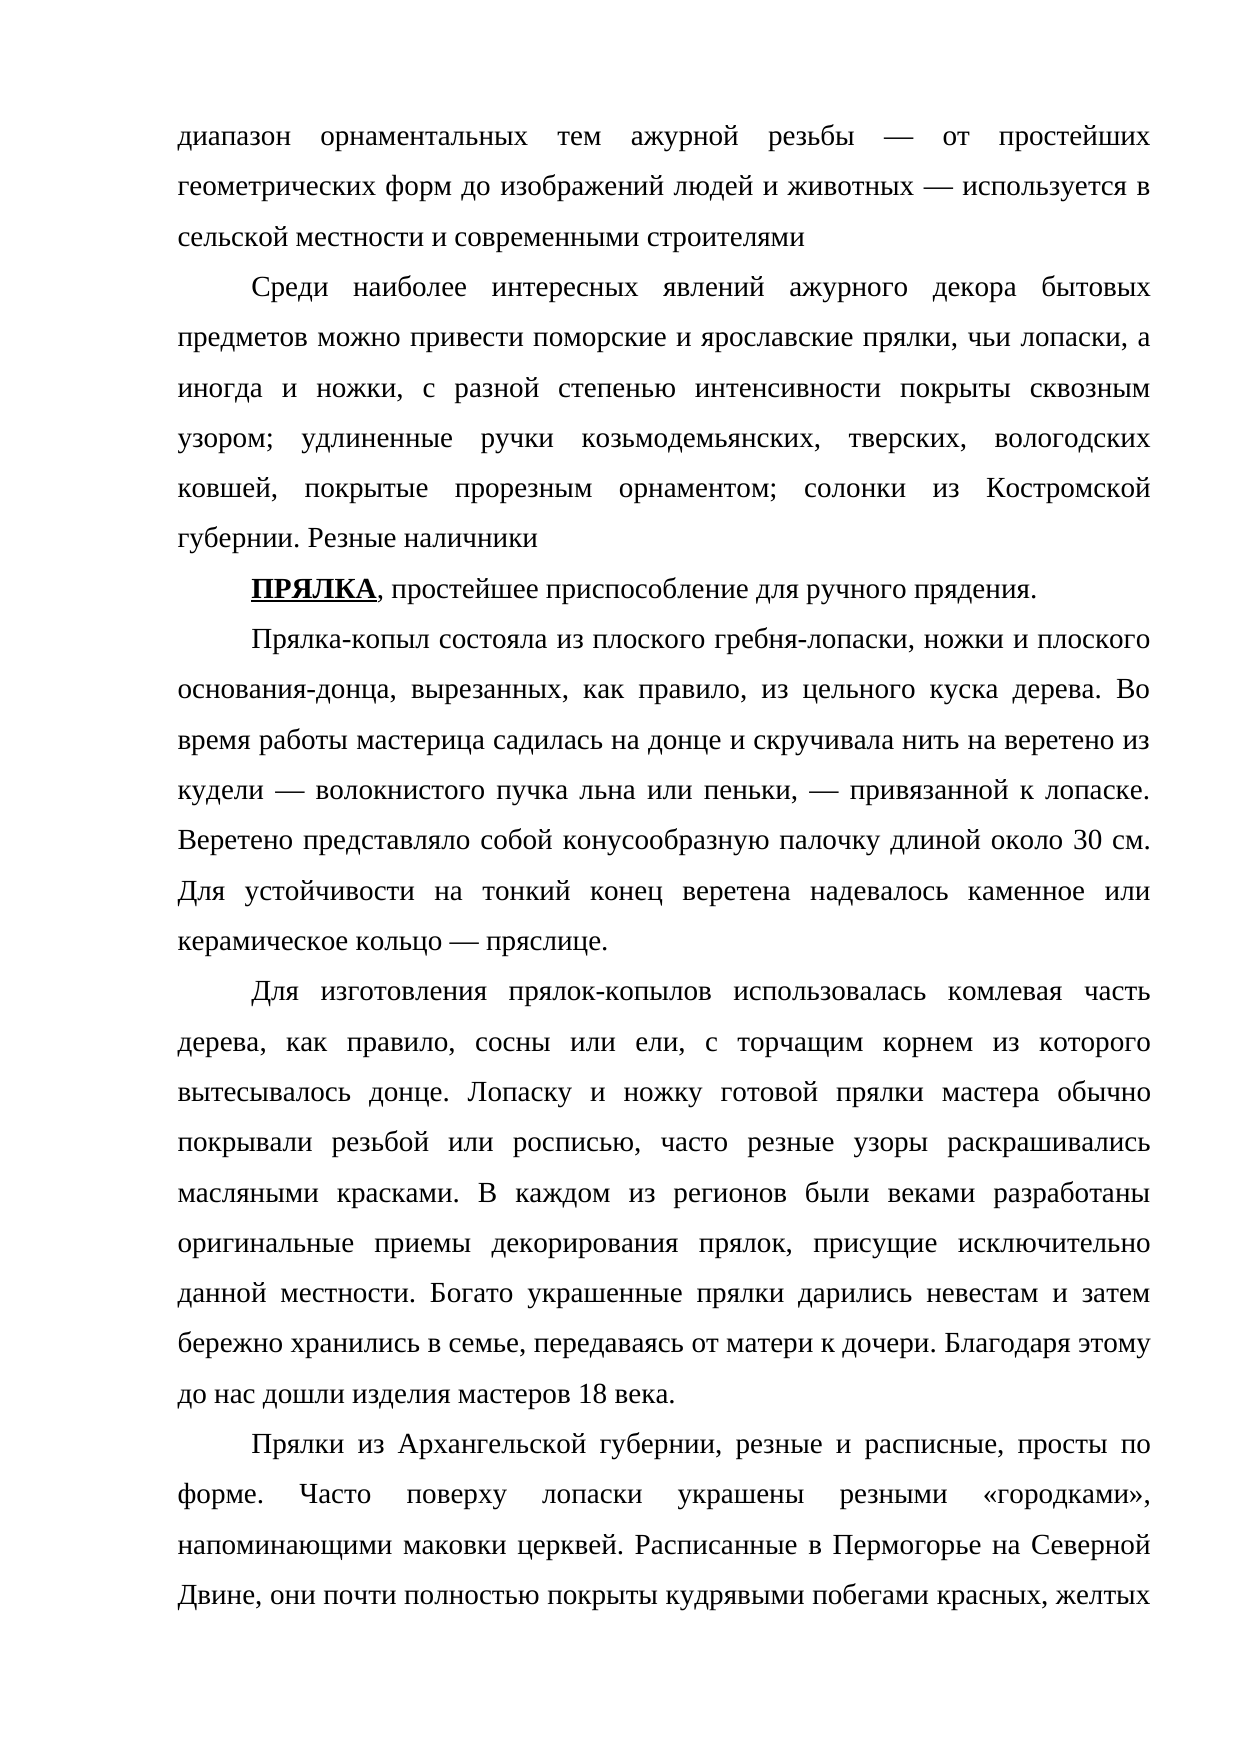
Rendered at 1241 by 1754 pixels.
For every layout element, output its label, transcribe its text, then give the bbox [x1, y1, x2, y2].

text Прялка-копыл состояла из плоского гребня-лопаски, ножки и плоского основания-донца, вырезанных, как правило, из цельного куска дерева. Во время работы мастерица садилась на донце и скручивала нить на веретено из кудели — волокнистого пучка льна или пеньки, — привязанной к лопаске. Веретено представляло собой конусообразную палочку длиной около 30 см. Для устойчивости на тонкий конец веретена надевалось каменное или керамическое кольцо — пряслице. [177, 621, 1152, 957]
text Для изготовления прялок-копылов использовалась комлевая часть дерева, как правило, сосны или ели, с торчащим корнем из которого вытесывалось донце. Лопаску и ножку готовой прялки мастера обычно покрывали резьбой или росписью, часто резные узоры раскрашивались масляными красками. В каждом из регионов были веками разработаны оригинальные приемы декорирования прялок, присущие исключительно данной местности. Богато украшенные прялки дарились невестам и затем бережно хранились в семье, передаваясь от матери к дочери. Благодаря этому до нас дошли изделия мастеров 18 века. [177, 973, 1152, 1409]
text ПРЯЛКА, простейшее приспособление для ручного прядения. [177, 571, 1152, 604]
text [177, 118, 1152, 252]
text Среди наиболее интересных явлений ажурного декора бытовых предметов можно привести поморские и ярославские прялки, чьи лопаски, а иногда и ножки, с разной степенью интенсивности покрыты сквозным узором; удлиненные ручки козьмодемьянских, тверских, вологодских ковшей, покрытые прорезным орнаментом; солонки из Костромской губернии. Резные наличники [177, 269, 1152, 554]
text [177, 1426, 1152, 1611]
